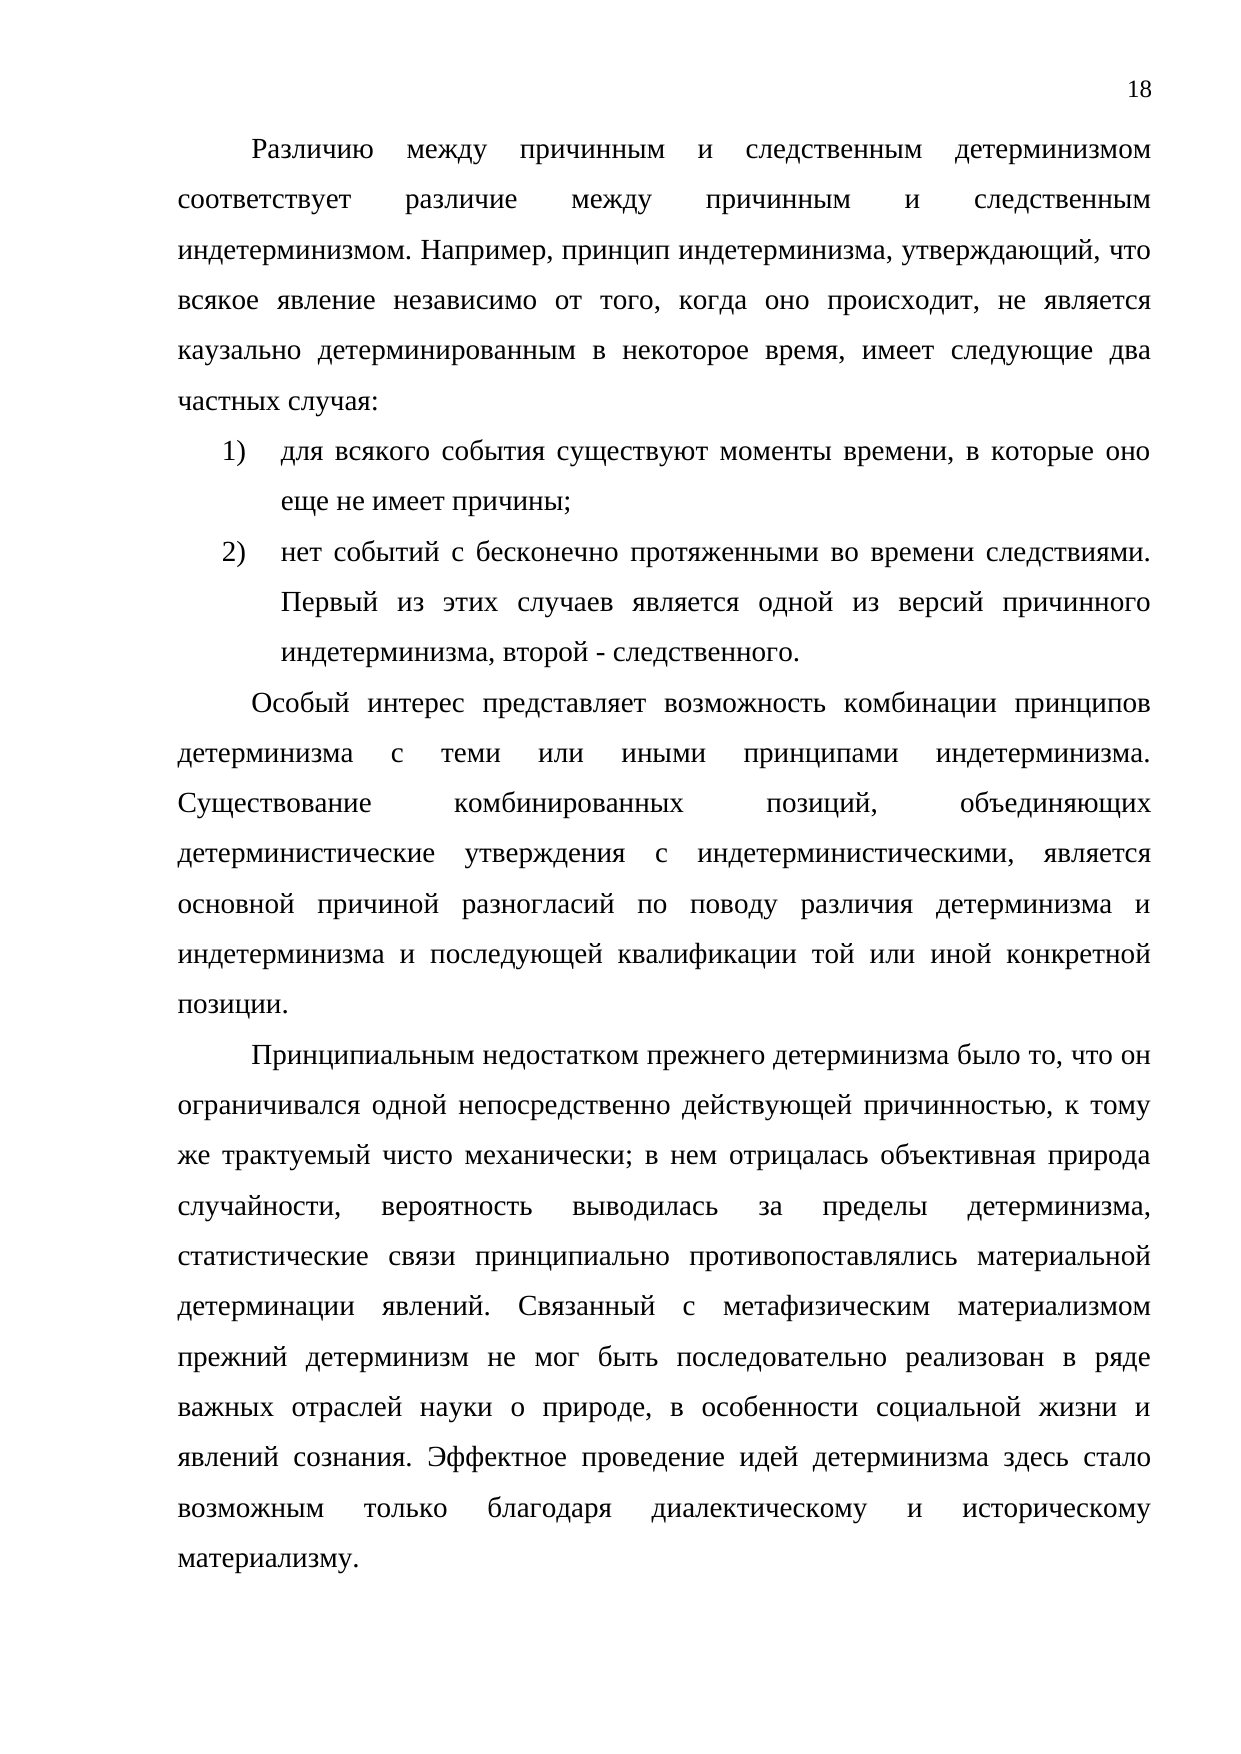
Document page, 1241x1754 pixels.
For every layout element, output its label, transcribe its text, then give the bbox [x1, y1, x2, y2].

text Различию между причинным и следственным детерминизмом соответствует различие между причинным и следственным индетерминизмом. Например, принцип индетерминизма, утверждающий, что всякое явление независимо от того, когда оно происходит, не является каузально детерминированным в некоторое время, имеет следующие два частных случая: [177, 131, 1152, 416]
list для всякого события существуют моменты времени, в которые оно еще не имеет причины; [222, 433, 1152, 517]
text Особый интерес представляет возможность комбинации принципов детерминизма с теми или иными принципами индетерминизма. Существование комбинированных позиций, объединяющих детерминистические утверждения с индетерминистическими, является основной причиной разногласий по поводу различия детерминизма и индетерминизма и последующей квалификации той или иной конкретной позиции. [177, 685, 1152, 1020]
list нет событий с бесконечно протяженными во времени следствиями. Первый из этих случаев является одной из версий причинного индетерминизма, второй - следственного. [222, 534, 1152, 668]
text Принципиальным недостатком прежнего детерминизма было то, что он ограничивался одной непосредственно действующей причинностью, к тому же трактуемый чисто механически; в нем отрицалась объективная природа случайности, вероятность выводилась за пределы детерминизма, статистические связи принципиально противопоставлялись материальной детерминации явлений. Связанный с метафизическим материализмом прежний детерминизм не мог быть последовательно реализован в ряде важных отраслей науки о природе, в особенности социальной жизни и явлений сознания. Эффектное проведение идей детерминизма здесь стало возможным только благодаря диалектическому и историческому материализму. [177, 1037, 1152, 1573]
